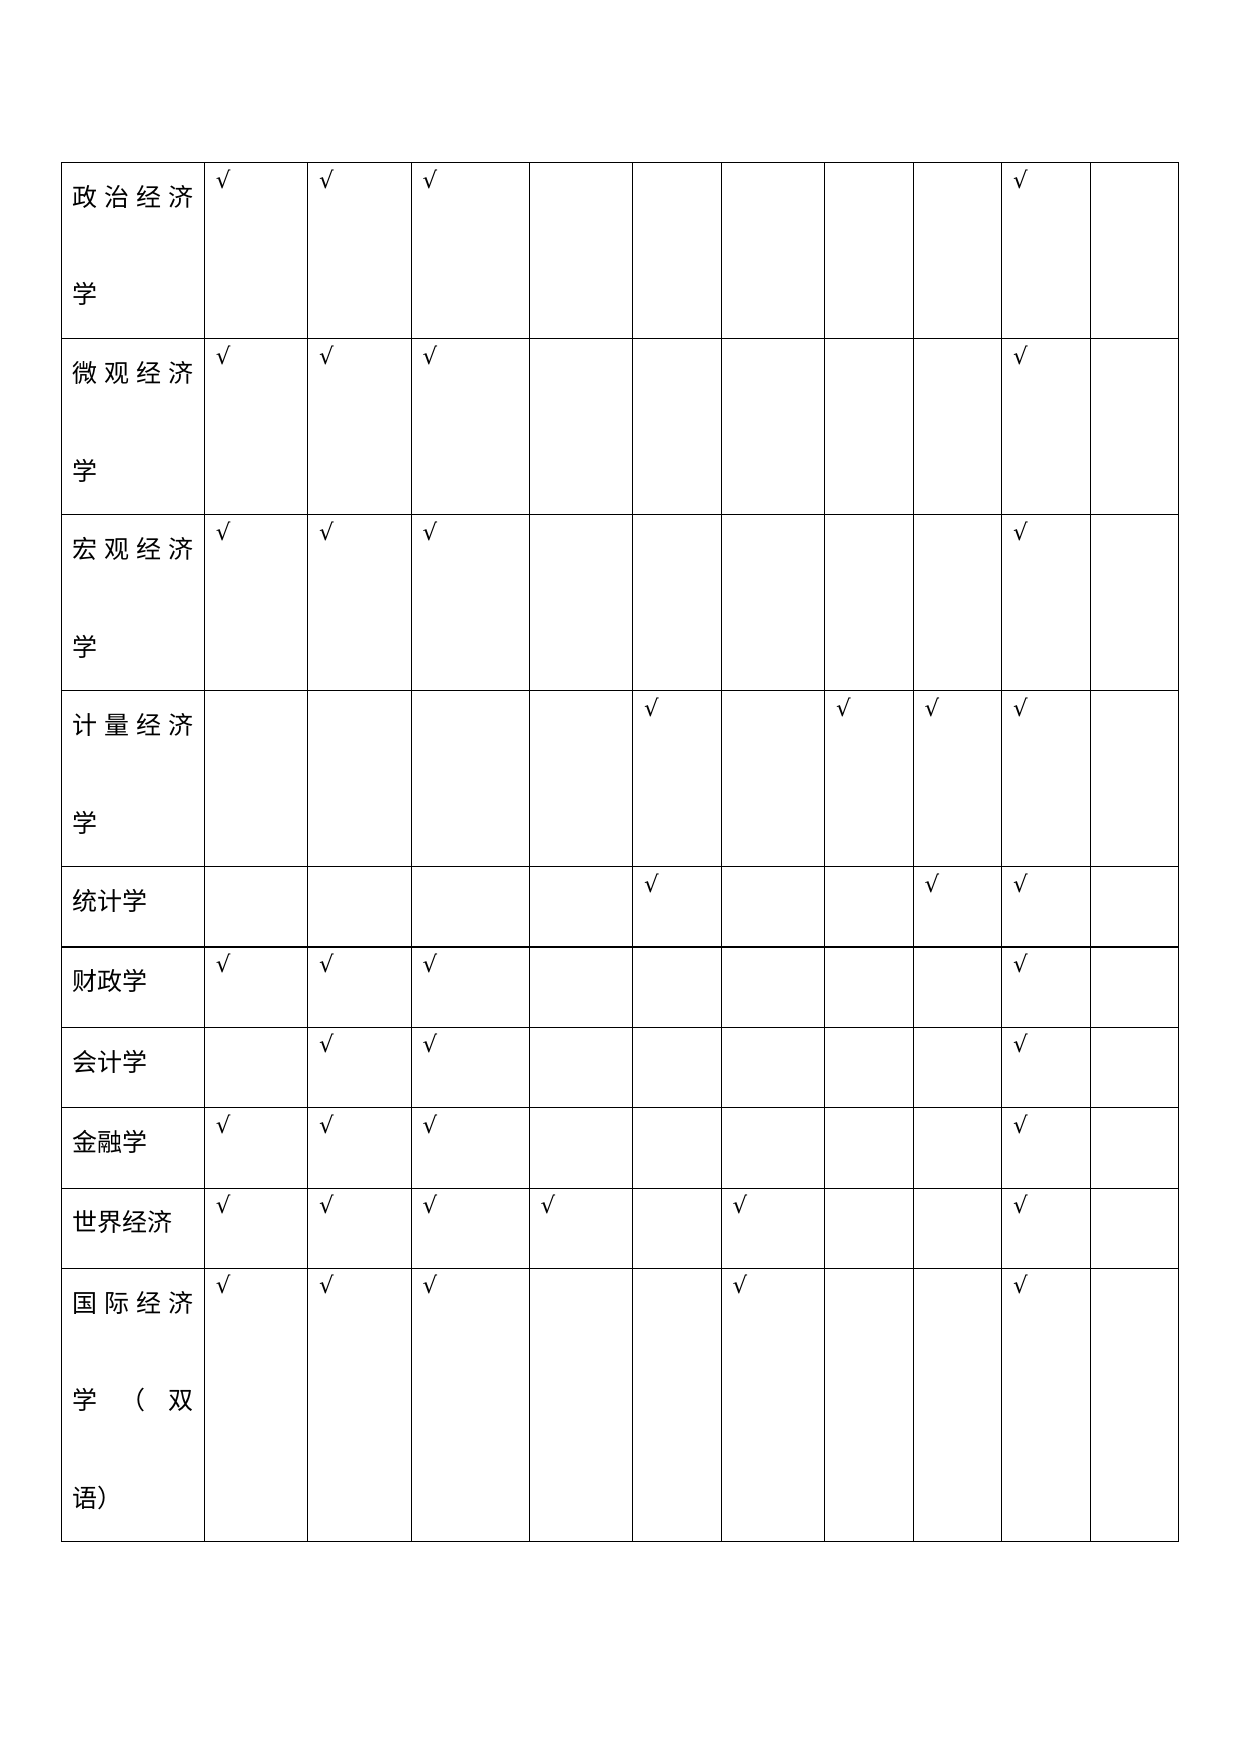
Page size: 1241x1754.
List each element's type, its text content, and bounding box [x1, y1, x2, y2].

table_cell [633, 163, 721, 338]
table_cell [530, 948, 632, 1027]
table_cell [914, 515, 1001, 690]
table_cell √ [412, 1269, 529, 1541]
table_cell [530, 691, 632, 866]
table_cell [722, 515, 824, 690]
table_cell 政治经济学 [62, 163, 204, 338]
table_cell 计量经济学 [62, 691, 204, 866]
table_cell [722, 1108, 824, 1187]
table_cell √ [308, 948, 411, 1027]
table_cell √ [308, 1269, 411, 1541]
table_cell [530, 515, 632, 690]
table_cell √ [205, 339, 307, 514]
table_cell √ [1002, 339, 1090, 514]
table_cell [914, 1108, 1001, 1187]
table_cell [914, 339, 1001, 514]
table_cell √ [308, 515, 411, 690]
table_cell √ [308, 339, 411, 514]
table_cell [530, 867, 632, 946]
table_cell [633, 515, 721, 690]
table_cell [825, 1269, 913, 1541]
table_cell √ [633, 867, 721, 946]
table_cell [412, 691, 529, 866]
table_cell [308, 691, 411, 866]
table_cell [633, 1189, 721, 1268]
table_cell [825, 515, 913, 690]
table_cell √ [308, 1108, 411, 1187]
table_cell [914, 948, 1001, 1027]
table_cell 金融学 [62, 1108, 204, 1187]
table_cell [530, 163, 632, 338]
table_cell 财政学 [62, 948, 204, 1027]
table_cell 国际经济学（双语） [62, 1269, 204, 1541]
table_cell [1091, 867, 1178, 946]
table_cell 统计学 [62, 867, 204, 946]
table_cell [530, 339, 632, 514]
table_cell √ [1002, 1028, 1090, 1107]
table_cell √ [205, 1269, 307, 1541]
table_cell [825, 948, 913, 1027]
table_cell [825, 867, 913, 946]
table_cell 宏观经济学 [62, 515, 204, 690]
table_cell [825, 163, 913, 338]
table_cell [530, 1028, 632, 1107]
table_cell [633, 1269, 721, 1541]
table_cell √ [205, 163, 307, 338]
table_cell √ [1002, 1189, 1090, 1268]
table_cell [205, 867, 307, 946]
table_cell √ [1002, 1269, 1090, 1541]
table_cell [1091, 1108, 1178, 1187]
table_cell [412, 867, 529, 946]
table_cell √ [1002, 691, 1090, 866]
table_cell [914, 1189, 1001, 1268]
table_cell [722, 163, 824, 338]
table_cell [633, 1028, 721, 1107]
table_cell [825, 1189, 913, 1268]
table_cell [914, 1269, 1001, 1541]
table_cell [205, 691, 307, 866]
table_cell [914, 1028, 1001, 1107]
table_cell [1091, 1269, 1178, 1541]
table_cell √ [412, 1028, 529, 1107]
table_cell [722, 339, 824, 514]
table_cell [1091, 163, 1178, 338]
table_cell [1091, 339, 1178, 514]
table_cell √ [1002, 163, 1090, 338]
table_cell [633, 339, 721, 514]
table_cell [1091, 691, 1178, 866]
table_cell [1091, 1189, 1178, 1268]
table_cell √ [1002, 1108, 1090, 1187]
table_cell [722, 691, 824, 866]
table_cell [825, 339, 913, 514]
table_cell [633, 1108, 721, 1187]
table_cell √ [205, 515, 307, 690]
table_cell √ [308, 1028, 411, 1107]
table_cell [530, 1269, 632, 1541]
table_cell √ [1002, 515, 1090, 690]
table_cell √ [633, 691, 721, 866]
table_cell [530, 1108, 632, 1187]
table_cell [722, 948, 824, 1027]
table_cell [914, 163, 1001, 338]
table_cell 会计学 [62, 1028, 204, 1107]
table_cell √ [412, 515, 529, 690]
table_cell √ [914, 867, 1001, 946]
table_cell √ [308, 1189, 411, 1268]
table_cell √ [205, 948, 307, 1027]
table_cell √ [825, 691, 913, 866]
table_cell √ [412, 1108, 529, 1187]
table_cell √ [1002, 867, 1090, 946]
table_cell √ [308, 163, 411, 338]
table_cell [1091, 515, 1178, 690]
table_cell [722, 1028, 824, 1107]
table_cell √ [1002, 948, 1090, 1027]
table_cell [722, 867, 824, 946]
table_cell √ [722, 1269, 824, 1541]
table_cell [308, 867, 411, 946]
table_cell √ [205, 1189, 307, 1268]
table_cell [1091, 1028, 1178, 1107]
table_cell [205, 1028, 307, 1107]
table_cell √ [530, 1189, 632, 1268]
table_cell [633, 948, 721, 1027]
table_cell √ [914, 691, 1001, 866]
table_cell [825, 1028, 913, 1107]
table_cell √ [412, 163, 529, 338]
table_cell √ [722, 1189, 824, 1268]
table_cell √ [412, 339, 529, 514]
table_cell √ [412, 1189, 529, 1268]
table_cell √ [205, 1108, 307, 1187]
table_cell 世界经济 [62, 1189, 204, 1268]
table_cell √ [412, 948, 529, 1027]
table_cell 微观经济学 [62, 339, 204, 514]
table_cell [1091, 948, 1178, 1027]
table_cell [825, 1108, 913, 1187]
